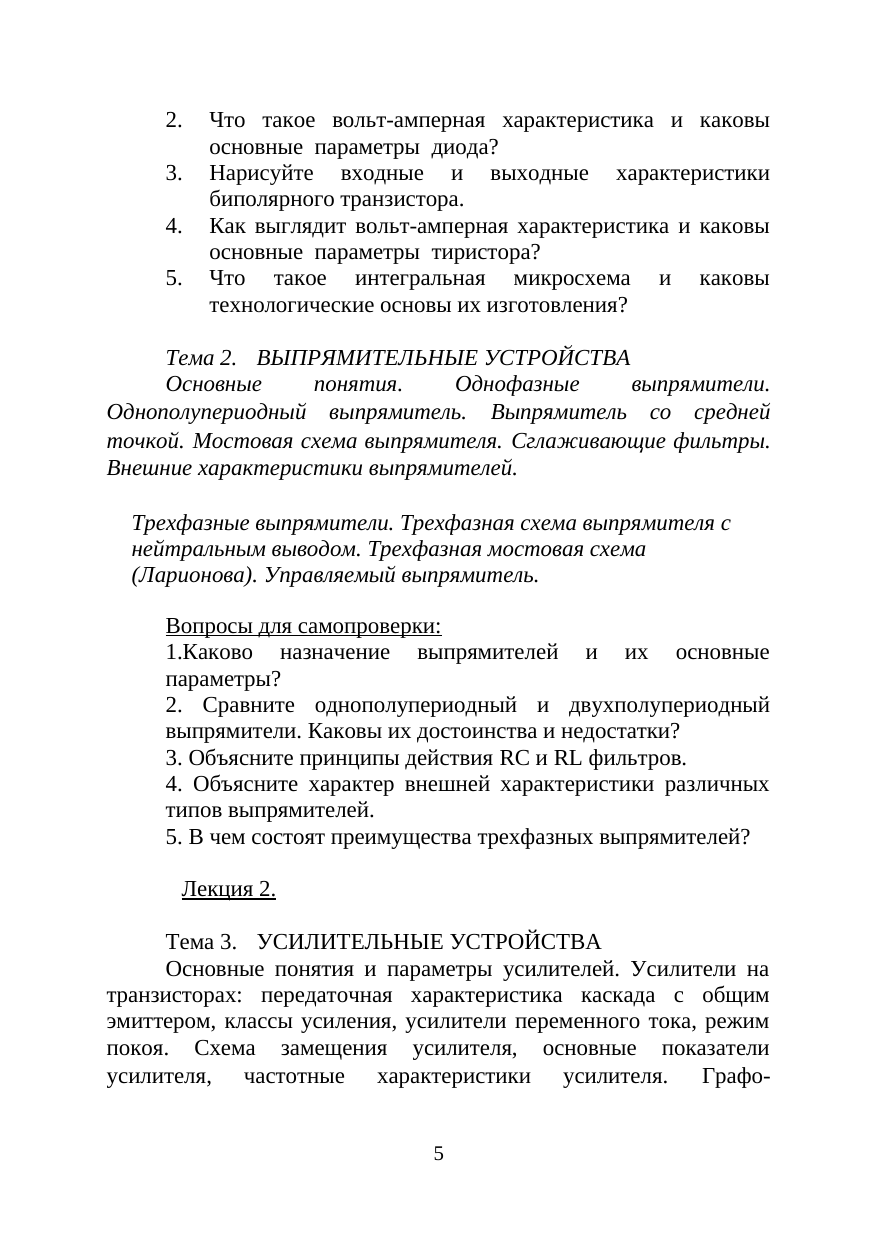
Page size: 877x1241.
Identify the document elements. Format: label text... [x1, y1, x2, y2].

text Тема 3. УСИЛИТЕЛЬНЫЕ УСТРОЙСТВА [106, 928, 771, 954]
text Основные понятия. Однофазные выпрямители. Однополупериодный выпрямитель. Выпрямитель со средней точкой. Мостовая схема выпрямителя. Сглаживающие фильтры. Внешние характеристики выпрямителей. [106, 370, 771, 480]
text 1.Каково назначение выпрямителей и их основные параметры? [165, 638, 771, 691]
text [106, 954, 771, 1089]
text 4. Объясните характер внешней характеристики различных типов выпрямителей. [165, 770, 771, 823]
text 3. Объясните принципы действия RC и RL фильтров. [165, 744, 771, 770]
text Лекция 2. [106, 876, 771, 902]
list Как выглядит вольт-амперная характеристика и каковы основные параметры тиристора? [165, 212, 771, 264]
text Тема 2. ВЫПРЯМИТЕЛЬНЫЕ УСТРОЙСТВА [106, 343, 771, 370]
list Нарисуйте входные и выходные характеристики биполярного транзистора. [165, 159, 771, 212]
text 5. В чем состоят преимущества трехфазных выпрямителей? [165, 823, 771, 849]
list Что такое вольт-амперная характеристика и каковы основные параметры диода? [165, 106, 771, 159]
list Что такое интегральная микросхема и каковы технологические основы их изготовления? [165, 264, 771, 317]
text Трехфазные выпрямители. Трехфазная схема выпрямителя с нейтральным выводом. Трехфазная мостовая схема (Ларионова). Управляемый выпрямитель. [131, 509, 771, 588]
text 2. Сравните однополупериодный и двухполупериодный выпрямители. Каковы их достоинства и недостатки? [165, 691, 771, 744]
text Вопросы для самопроверки: [165, 612, 771, 638]
